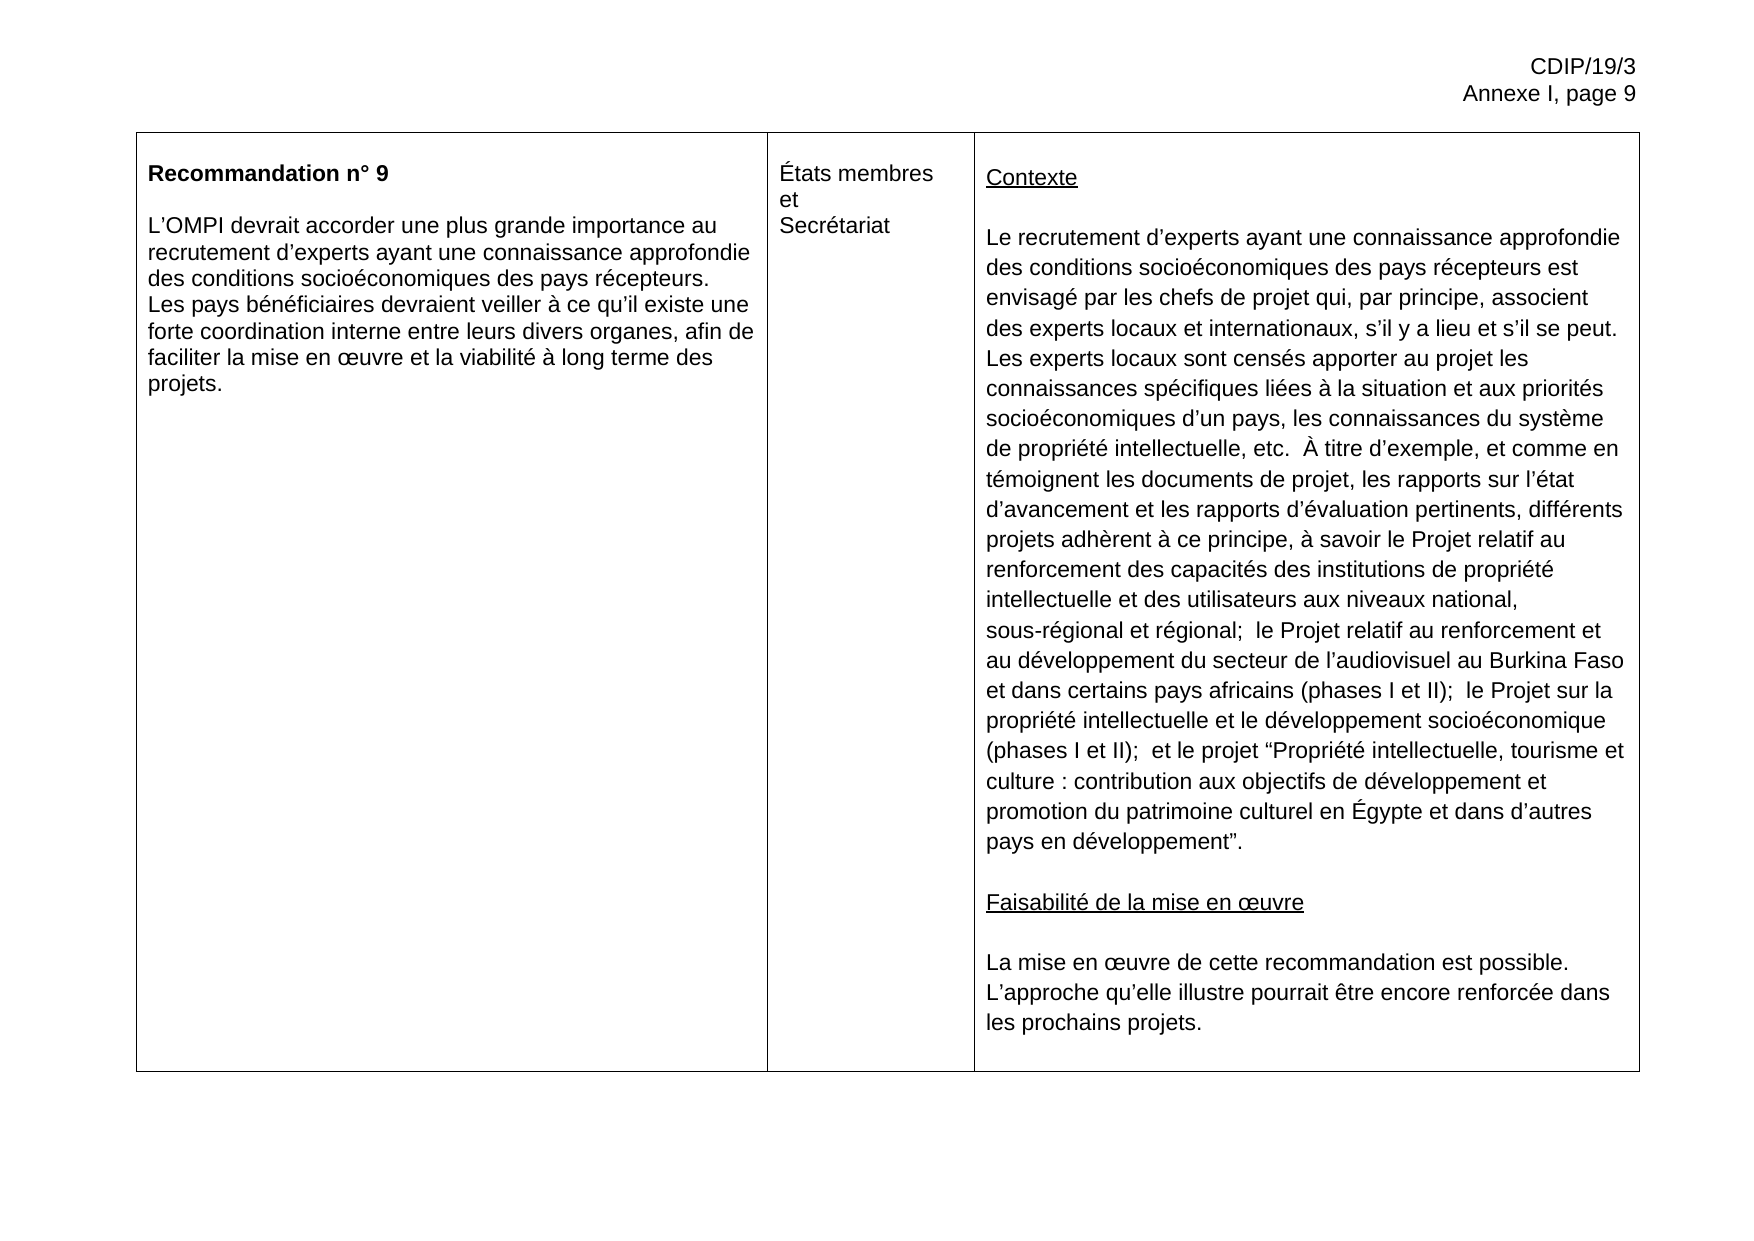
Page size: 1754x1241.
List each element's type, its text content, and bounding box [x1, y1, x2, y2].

table_cell Recommandation n° 9 L’OMPI devrait accorder une plus grande importance au recrutement d’experts ayant une connaissance approfondie des conditions socioéconomiques des pays récepteurs. Les pays bénéficiaires devraient veiller à ce qu’il existe une forte coordination interne entre leurs divers organes, afin de faciliter la mise en œuvre et la viabilité à long terme des projets. [137, 133, 767, 1071]
table_cell Contexte Le recrutement d’experts ayant une connaissance approfondie des conditions socioéconomiques des pays récepteurs est envisagé par les chefs de projet qui, par principe, associent des experts locaux et internationaux, s’il y a lieu et s’il se peut. Les experts locaux sont censés apporter au projet les connaissances spécifiques liées à la situation et aux priorités socioéconomiques d’un pays, les connaissances du système de propriété intellectuelle, etc. À titre d’exemple, et comme en témoignent les documents de projet, les rapports sur l’état d’avancement et les rapports d’évaluation pertinents, différents projets adhèrent à ce principe, à savoir le Projet relatif au renforcement des capacités des institutions de propriété intellectuelle et des utilisateurs aux niveaux national, sous-régional et régional; le Projet relatif au renforcement et au développement du secteur de l’audiovisuel au Burkina Faso et dans certains pays africains (phases I et II); le Projet sur la propriété intellectuelle et le développement socioéconomique (phases I et II); et le projet “Propriété intellectuelle, tourisme et culture : contribution aux objectifs de développement et promotion du patrimoine culturel en Égypte et dans d’autres pays en développement”. Faisabilité de la mise en œuvre La mise en œuvre de cette recommandation est possible. L’approche qu’elle illustre pourrait être encore renforcée dans les prochains projets. [975, 133, 1639, 1071]
table_cell États membres et Secrétariat [768, 133, 974, 1071]
